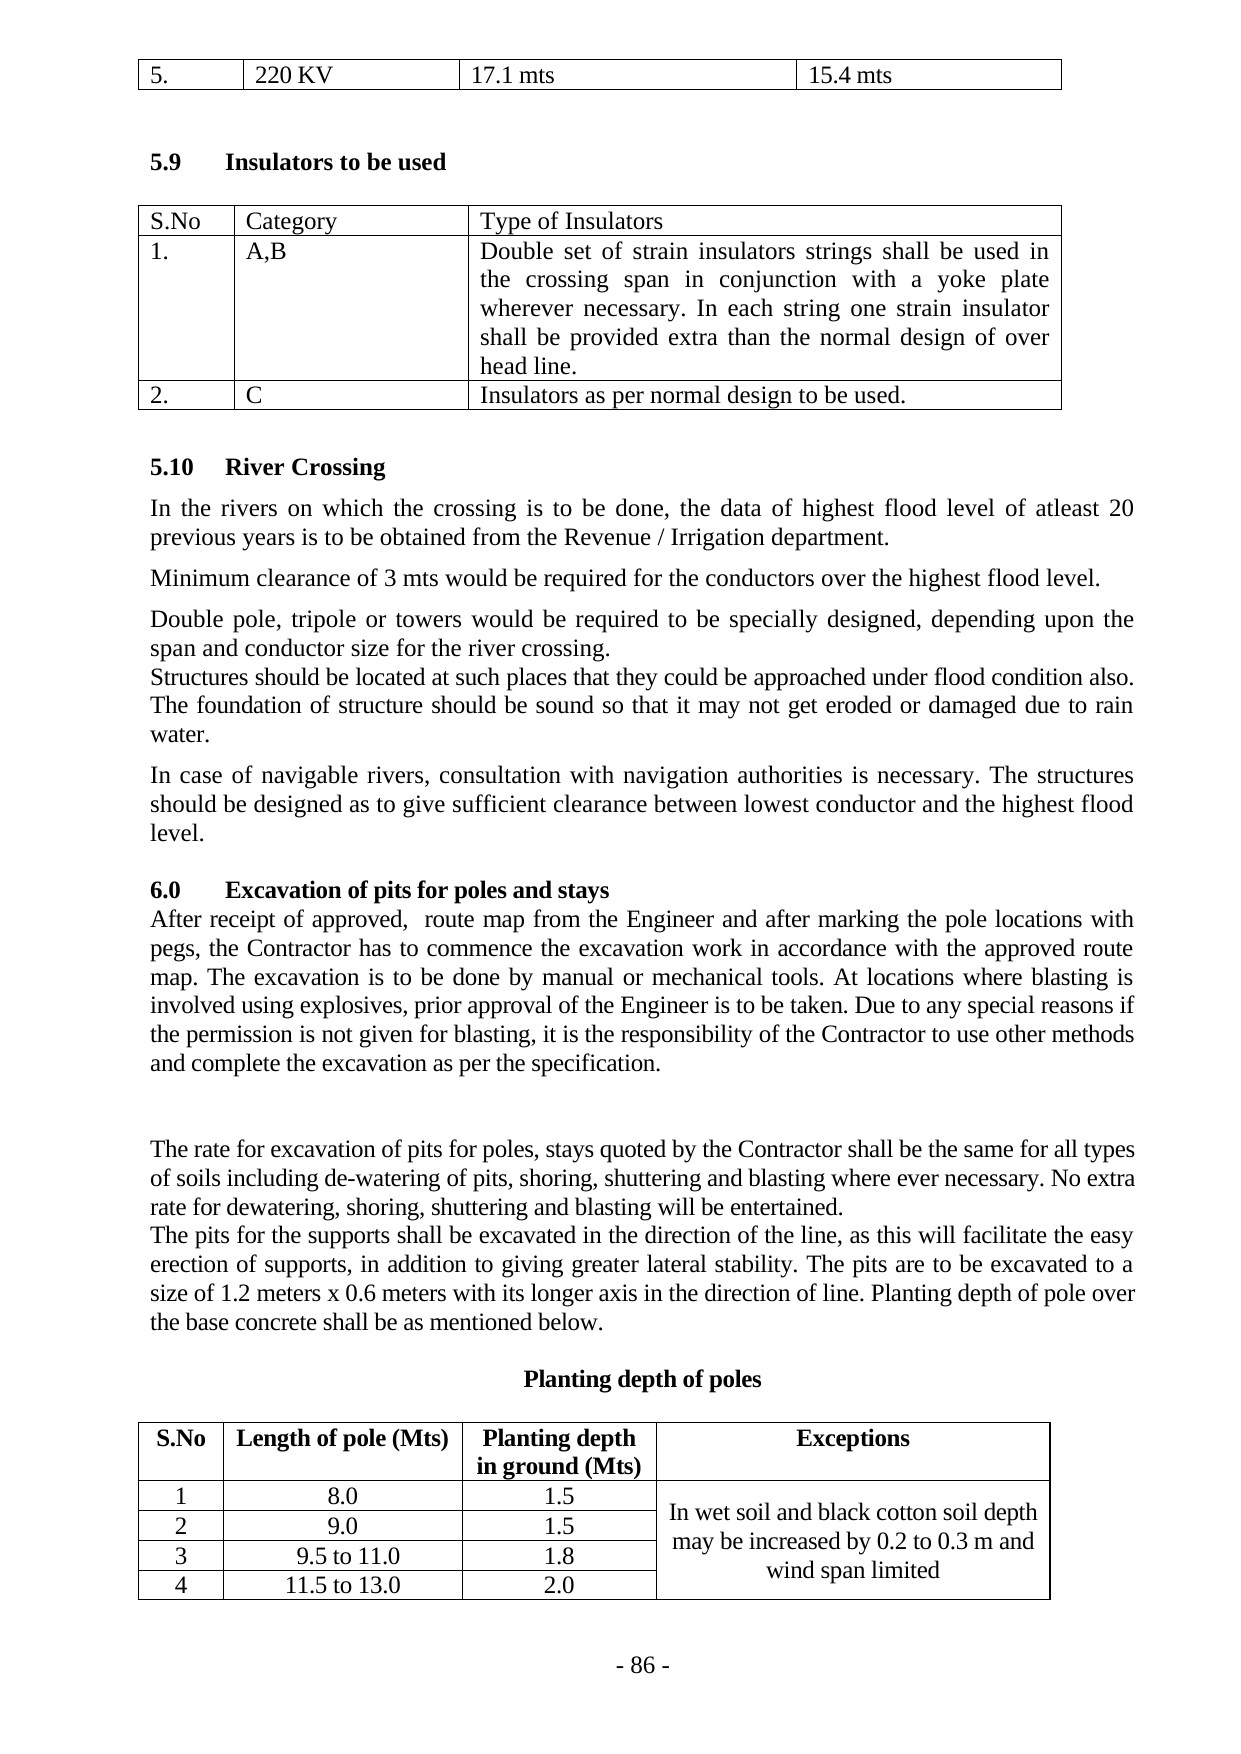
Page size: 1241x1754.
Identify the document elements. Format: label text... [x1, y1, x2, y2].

text 5.9 Insulators to be used [150, 147, 1135, 176]
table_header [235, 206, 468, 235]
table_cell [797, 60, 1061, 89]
text Structures should be located at such places that they could be approached under flood condition also. The foundation of structure should be sound so that it may not get eroded or damaged due to rain water. [150, 662, 1135, 748]
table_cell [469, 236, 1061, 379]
text In the rivers on which the crossing is to be done, the data of highest flood level of atleast 20 previous years is to be obtained from the Revenue / Irrigation department. [150, 493, 1135, 550]
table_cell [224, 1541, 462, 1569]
text After receipt of approved, route map from the Engineer and after marking the pole locations with pegs, the Contractor has to commence the excavation work in accordance with the approved route map. The excavation is to be done by manual or mechanical tools. At locations where blasting is involved using explosives, prior approval of the Engineer is to be taken. Due to any special reasons if the permission is not given for blasting, it is the responsibility of the Contractor to use other methods and complete the excavation as per the specification. [150, 904, 1135, 1077]
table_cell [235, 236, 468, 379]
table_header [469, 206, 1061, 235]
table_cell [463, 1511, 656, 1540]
text 6.0 Excavation of pits for poles and stays [150, 875, 1135, 904]
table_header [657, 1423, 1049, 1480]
text In case of navigable rivers, consultation with navigation authorities is necessary. The structures should be designed as to give sufficient clearance between lowest conductor and the highest flood level. [150, 760, 1135, 847]
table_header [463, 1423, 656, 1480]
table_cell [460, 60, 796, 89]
text Planting depth of poles [150, 1364, 1135, 1393]
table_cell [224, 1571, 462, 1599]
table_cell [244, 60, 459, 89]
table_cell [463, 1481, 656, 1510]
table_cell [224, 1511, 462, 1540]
text Double pole, tripole or towers would be required to be specially designed, depending upon the span and conductor size for the river crossing. [150, 604, 1135, 662]
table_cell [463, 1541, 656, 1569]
text The pits for the supports shall be excavated in the direction of the line, as this will facilitate the easy erection of supports, in addition to giving greater lateral stability. The pits are to be excavated to a size of 1.2 meters x 0.6 meters with its longer axis in the direction of line. Planting depth of pole over the base concrete shall be as mentioned below. [150, 1220, 1135, 1335]
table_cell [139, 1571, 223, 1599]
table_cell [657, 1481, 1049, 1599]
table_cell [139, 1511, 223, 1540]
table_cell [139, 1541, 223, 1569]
text 5.10 River Crossing [150, 452, 1135, 480]
text Minimum clearance of 3 mts would be required for the conductors over the highest flood level. [150, 563, 1135, 592]
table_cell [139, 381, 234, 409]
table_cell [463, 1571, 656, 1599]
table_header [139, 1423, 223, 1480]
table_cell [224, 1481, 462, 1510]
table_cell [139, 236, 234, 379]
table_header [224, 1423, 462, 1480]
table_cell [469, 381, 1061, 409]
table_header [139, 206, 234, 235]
text The rate for excavation of pits for poles, stays quoted by the Contractor shall be the same for all types of soils including de-watering of pits, shoring, shuttering and blasting where ever necessary. No extra rate for dewatering, shoring, shuttering and blasting will be entertained. [150, 1134, 1135, 1220]
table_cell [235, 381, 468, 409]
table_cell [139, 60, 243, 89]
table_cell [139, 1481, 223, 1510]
